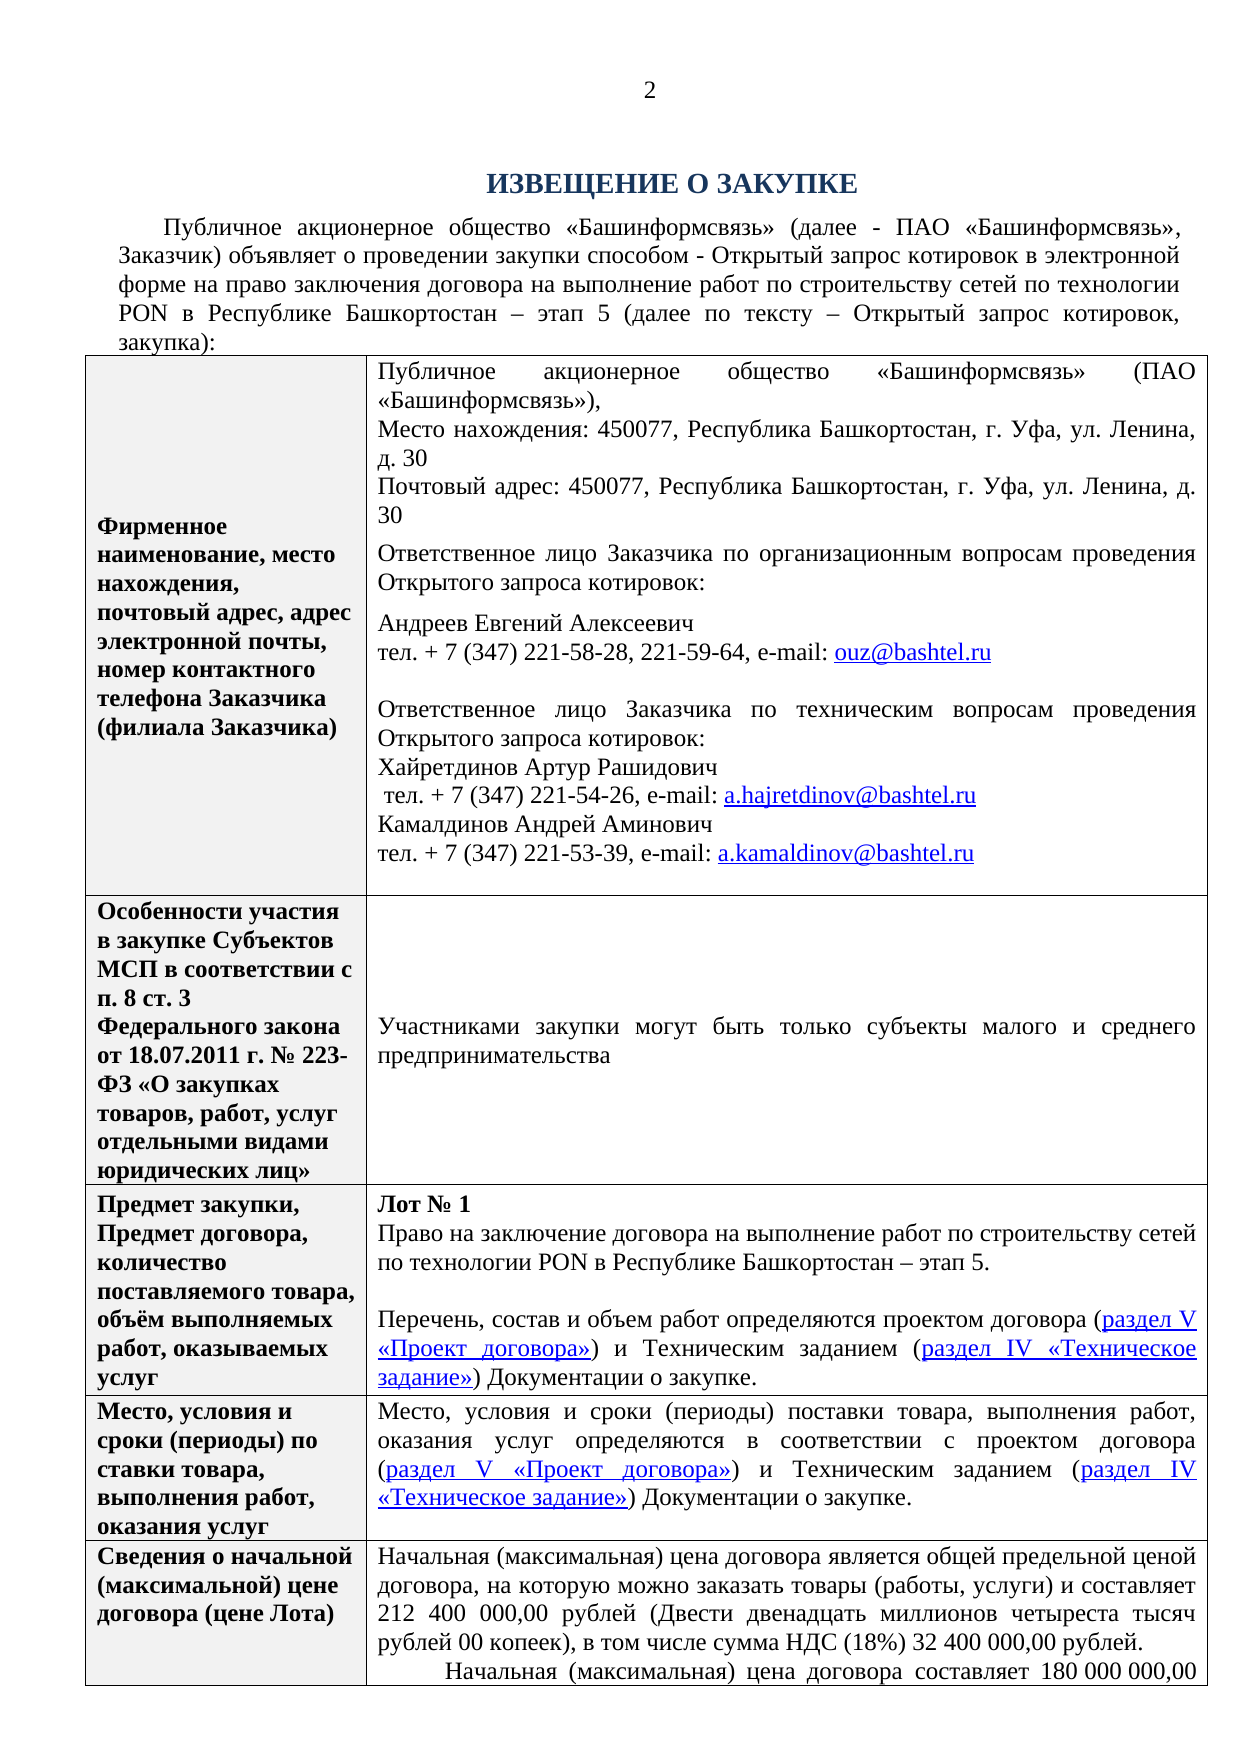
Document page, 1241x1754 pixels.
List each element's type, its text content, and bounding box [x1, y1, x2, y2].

table_cell Место, условия и сроки (периоды) поставки товара, выполнения работ, оказания услуг определяются в соответствии с проектом договора (раздел V «Проект договора») и Техническим заданием (раздел IV «Техническое задание») Документации о закупке. [367, 1396, 1207, 1540]
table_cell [367, 1541, 1207, 1685]
subtitle ИЗВЕЩЕНИЕ О ЗАКУПКЕ [163, 166, 1181, 199]
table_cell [86, 1541, 366, 1685]
table_cell Участниками закупки могут быть только субъекты малого и среднего предпринимательства [367, 896, 1207, 1184]
table_cell Особенности участия в закупке Субъектов МСП в соответствии с п. 8 ст. 3 Федерального закона от 18.07.2011 г. № 223-ФЗ «О закупках товаров, работ, услуг отдельными видами юридических лиц» [86, 896, 366, 1184]
table_header Публичное акционерное общество «Башинформсвязь» (ПАО «Башинформсвязь»), Место нахождения: 450077, Республика Башкортостан, г. Уфа, ул. Ленина, д. 30 Почтовый адрес: 450077, Республика Башкортостан, г. Уфа, ул. Ленина, д. 30 Ответственное лицо Заказчика по организационным вопросам проведения Открытого запроса котировок: Андреев Евгений Алексеевич тел. + 7 (347) 221-58-28, 221-59-64, e-mail: ouz@bashtel.ru Ответственное лицо Заказчика по техническим вопросам проведения Открытого запроса котировок: Хайретдинов Артур Рашидович тел. + 7 (347) 221-54-26, e-mail: a.hajretdinov@bashtel.ru Камалдинов Андрей Аминович тел. + 7 (347) 221-53-39, e-mail: a.kamaldinov@bashtel.ru [367, 356, 1207, 895]
table_cell Лот № 1 Право на заключение договора на выполнение работ по строительству сетей по технологии PON в Республике Башкортостан – этап 5. Перечень, состав и объем работ определяются проектом договора (раздел V «Проект договора») и Техническим заданием (раздел IV «Техническое задание») Документации о закупке. [367, 1185, 1207, 1395]
table_cell Предмет закупки, Предмет договора, количество поставляемого товара, объём выполняемых работ, оказываемых услуг [86, 1185, 366, 1395]
table_cell Место, условия и сроки (периоды) по ставки товара, выполнения работ, оказания услуг [86, 1396, 366, 1540]
table_header Фирменное наименование, место нахождения, почтовый адрес, адрес электронной почты, номер контактного телефона Заказчика (филиала Заказчика) [86, 356, 366, 895]
text Публичное акционерное общество «Башинформсвязь» (далее - ПАО «Башинформсвязь», Заказчик) объявляет о проведении закупки способом - Открытый запрос котировок в электронной форме на право заключения договора на выполнение работ по строительству сетей по технологии PON в Республике Башкортостан – этап 5 (далее по тексту – Открытый запрос котировок, закупка): [118, 212, 1181, 355]
